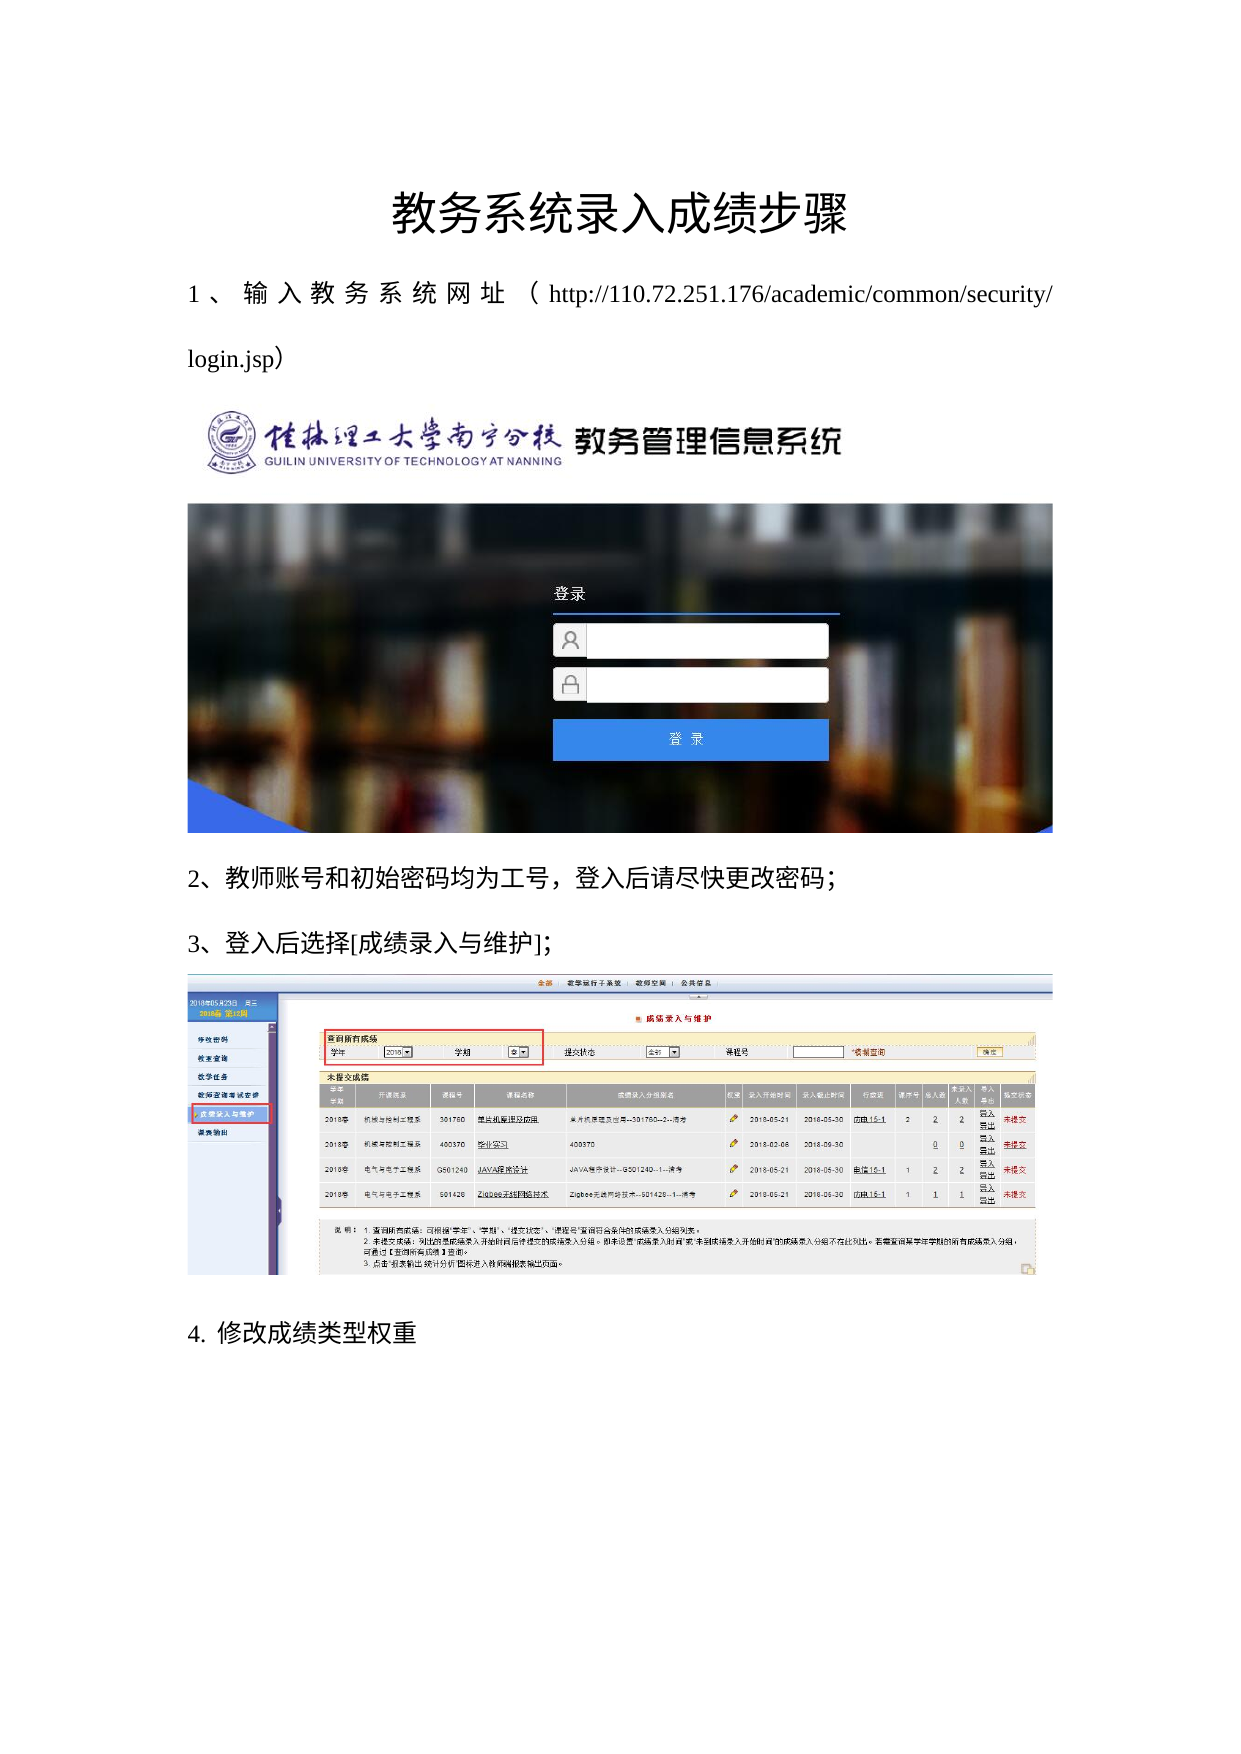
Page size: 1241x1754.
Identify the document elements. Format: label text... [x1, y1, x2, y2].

text 4. 修改成绩类型权重 [187, 1299, 1053, 1364]
text 2、教师账号和初始密码均为工号，登入后请尽快更改密码； [187, 844, 1053, 909]
text 3、登入后选择[成绩录入与维护]； [187, 909, 1053, 974]
picture [187, 389, 1053, 833]
picture [187, 974, 1053, 1275]
text 教务系统录入成绩步骤 [187, 162, 1053, 259]
text 1、输入教务系统网址（http://110.72.251.176/academic/common/security/login.jsp） [187, 259, 1053, 389]
